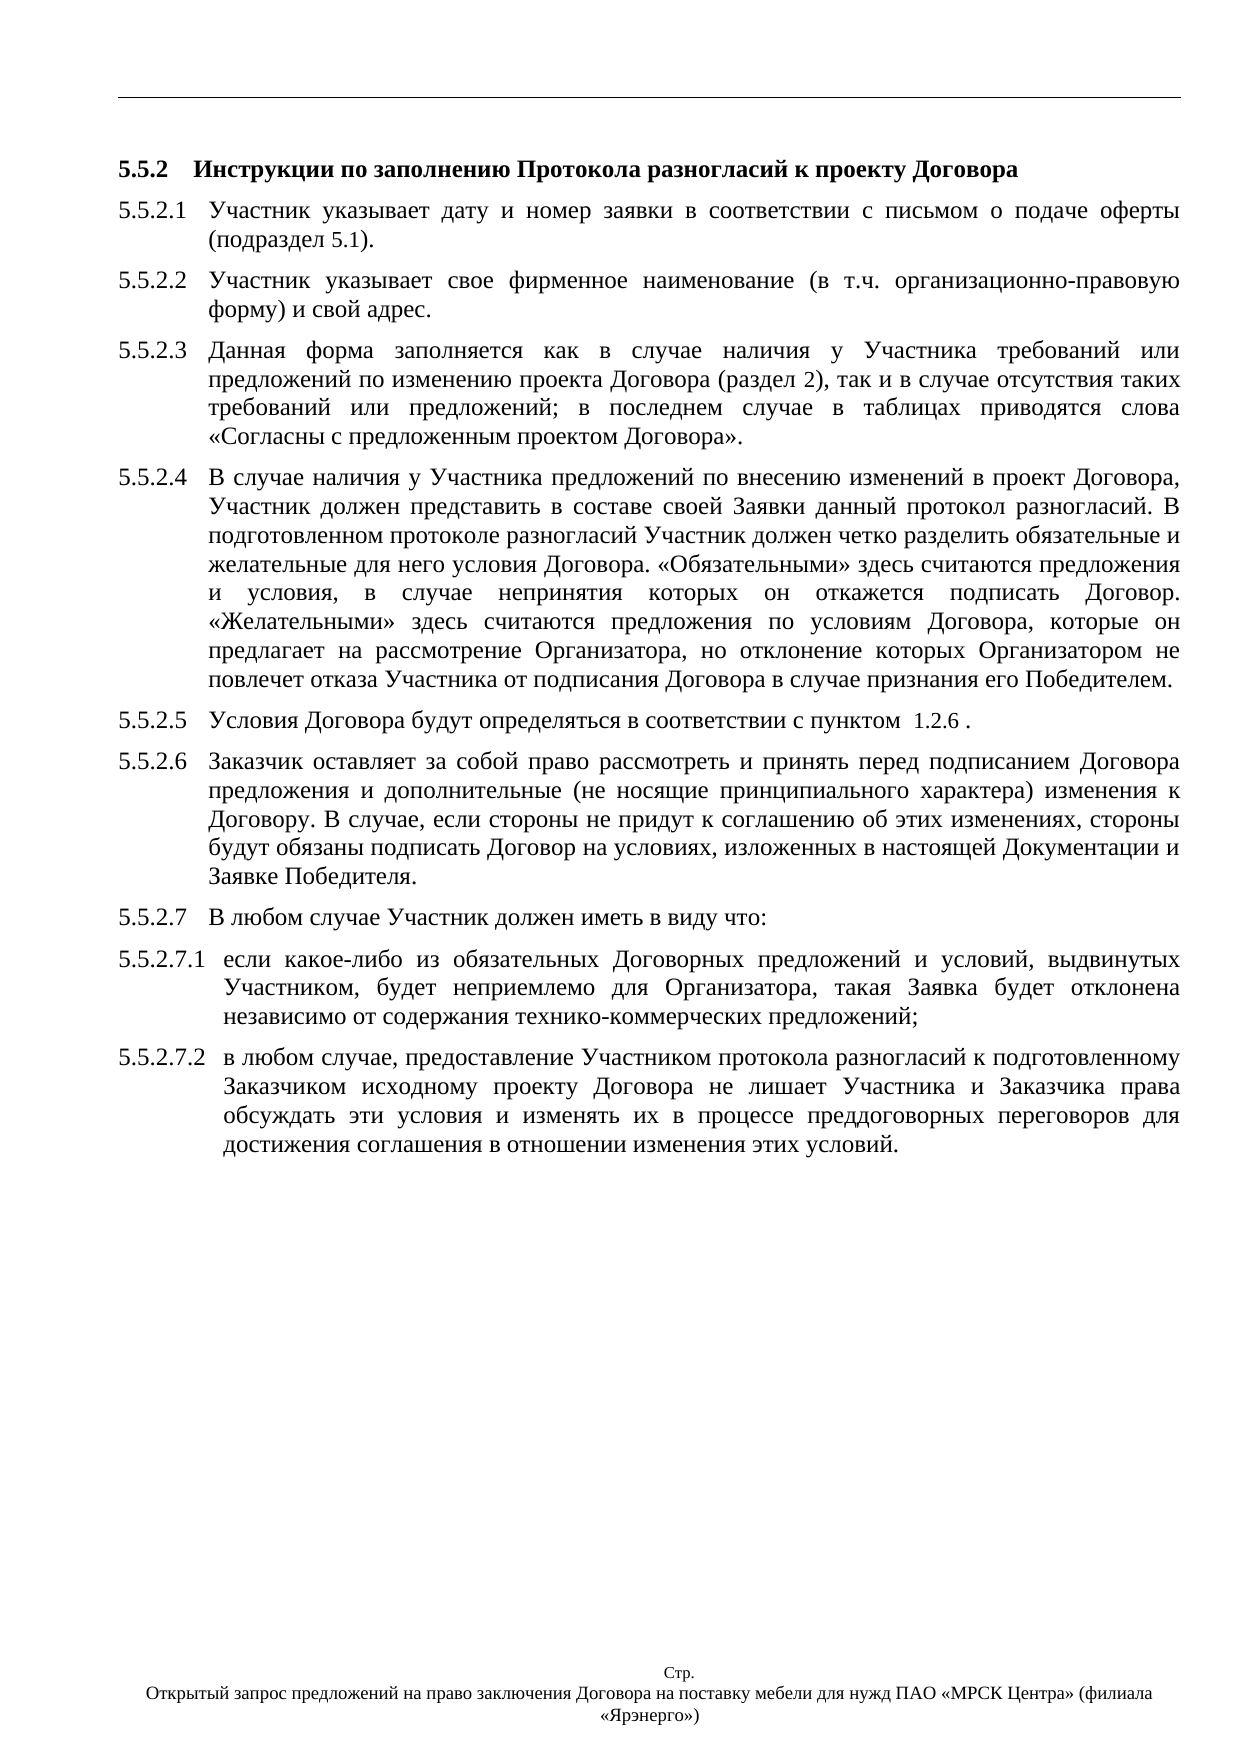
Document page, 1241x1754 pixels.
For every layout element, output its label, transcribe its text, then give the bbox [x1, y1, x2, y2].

list В любом случае Участник должен иметь в виду что: [118, 902, 1181, 931]
list в любом случае, предоставление Участником протокола разногласий к подготовленному Заказчиком исходному проекту Договора не лишает Участника и Заказчика права обсуждать эти условия и изменять их в процессе преддоговорных переговоров для достижения соглашения в отношении изменения этих условий. [118, 1042, 1181, 1157]
list Участник указывает свое фирменное наименование (в т.ч. организационно-правовую форму) и свой адрес. [118, 265, 1181, 322]
list Условия Договора будут определяться в соответствии с пунктом 1.2.6 . [118, 705, 1181, 734]
list Заказчик оставляет за собой право рассмотреть и принять перед подписанием Договора предложения и дополнительные (не носящие принципиального характера) изменения к Договору. В случае, если стороны не придут к соглашению об этих изменениях, стороны будут обязаны подписать Договор на условиях, изложенных в настоящей Документации и Заявке Победителя. [118, 746, 1181, 890]
list В случае наличия у Участника предложений по внесению изменений в проект Договора, Участник должен представить в составе своей Заявки данный протокол разногласий. В подготовленном протоколе разногласий Участник должен четко разделить обязательные и желательные для него условия Договора. «Обязательными» здесь считаются предложения и условия, в случае непринятия которых он откажется подписать Договор. «Желательными» здесь считаются предложения по условиям Договора, которые он предлагает на рассмотрение Организатора, но отклонение которых Организатором не повлечет отказа Участника от подписания Договора в случае признания его Победителем. [118, 462, 1181, 692]
list если какое-либо из обязательных Договорных предложений и условий, выдвинутых Участником, будет неприемлемо для Организатора, такая Заявка будет отклонена независимо от содержания технико-коммерческих предложений; [118, 944, 1181, 1030]
list Данная форма заполняется как в случае наличия у Участника требований или предложений по изменению проекта Договора (раздел 2), так и в случае отсутствия таких требований или предложений; в последнем случае в таблицах приводятся слова «Согласны с предложенным проектом Договора». [118, 335, 1181, 450]
list Участник указывает дату и номер заявки в соответствии с письмом о подаче оферты (подраздел 5.1). [118, 195, 1181, 252]
subtitle Инструкции по заполнению Протокола разногласий к проекту Договора [118, 154, 1181, 182]
